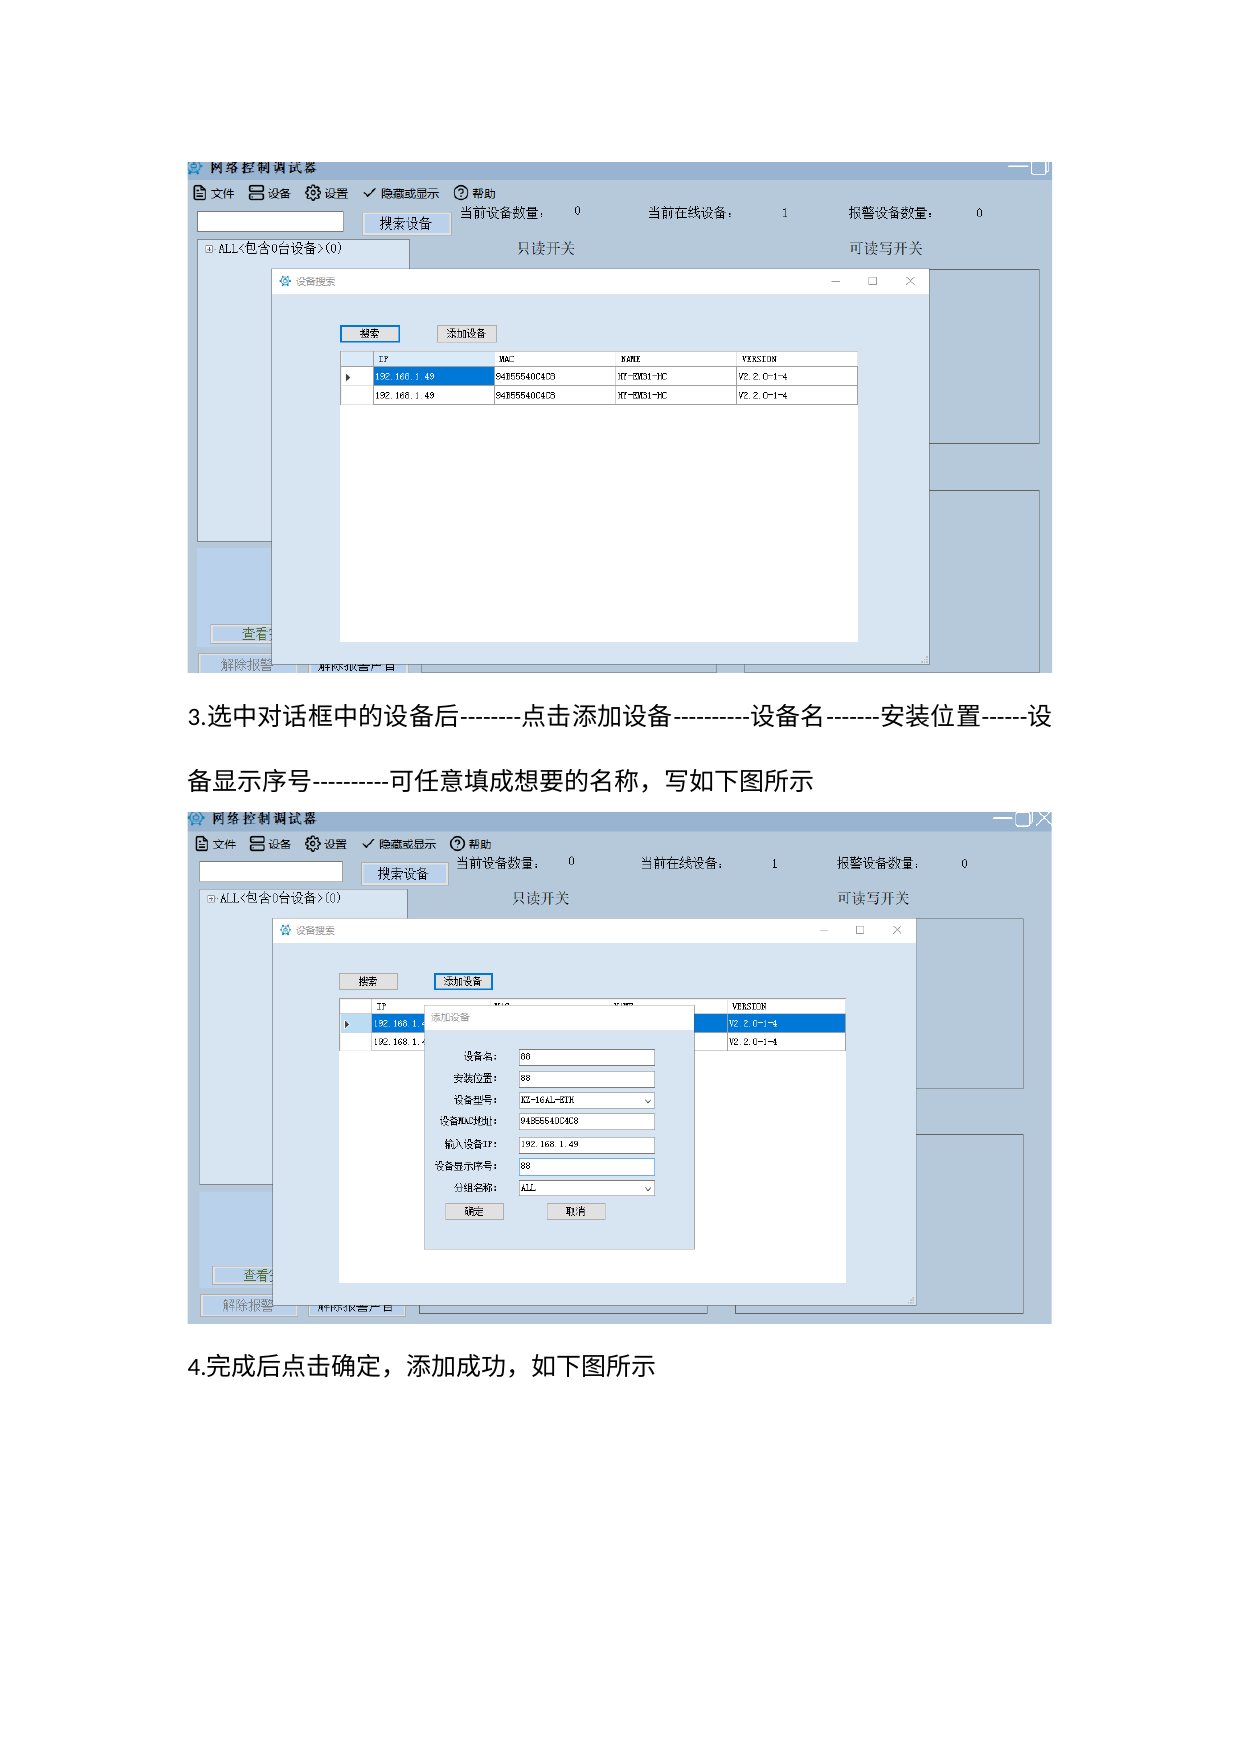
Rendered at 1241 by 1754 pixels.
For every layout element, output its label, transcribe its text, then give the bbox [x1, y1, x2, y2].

picture [187, 812, 1052, 1324]
list 4.完成后点击确定，添加成功，如下图所示 [187, 1332, 1053, 1397]
list 3.选中对话框中的设备后--------点击添加设备----------设备名-------安装位置------设备显示序号----------可任意填成想要的名称，写如下图所示 [187, 682, 1053, 812]
picture [187, 162, 1053, 673]
